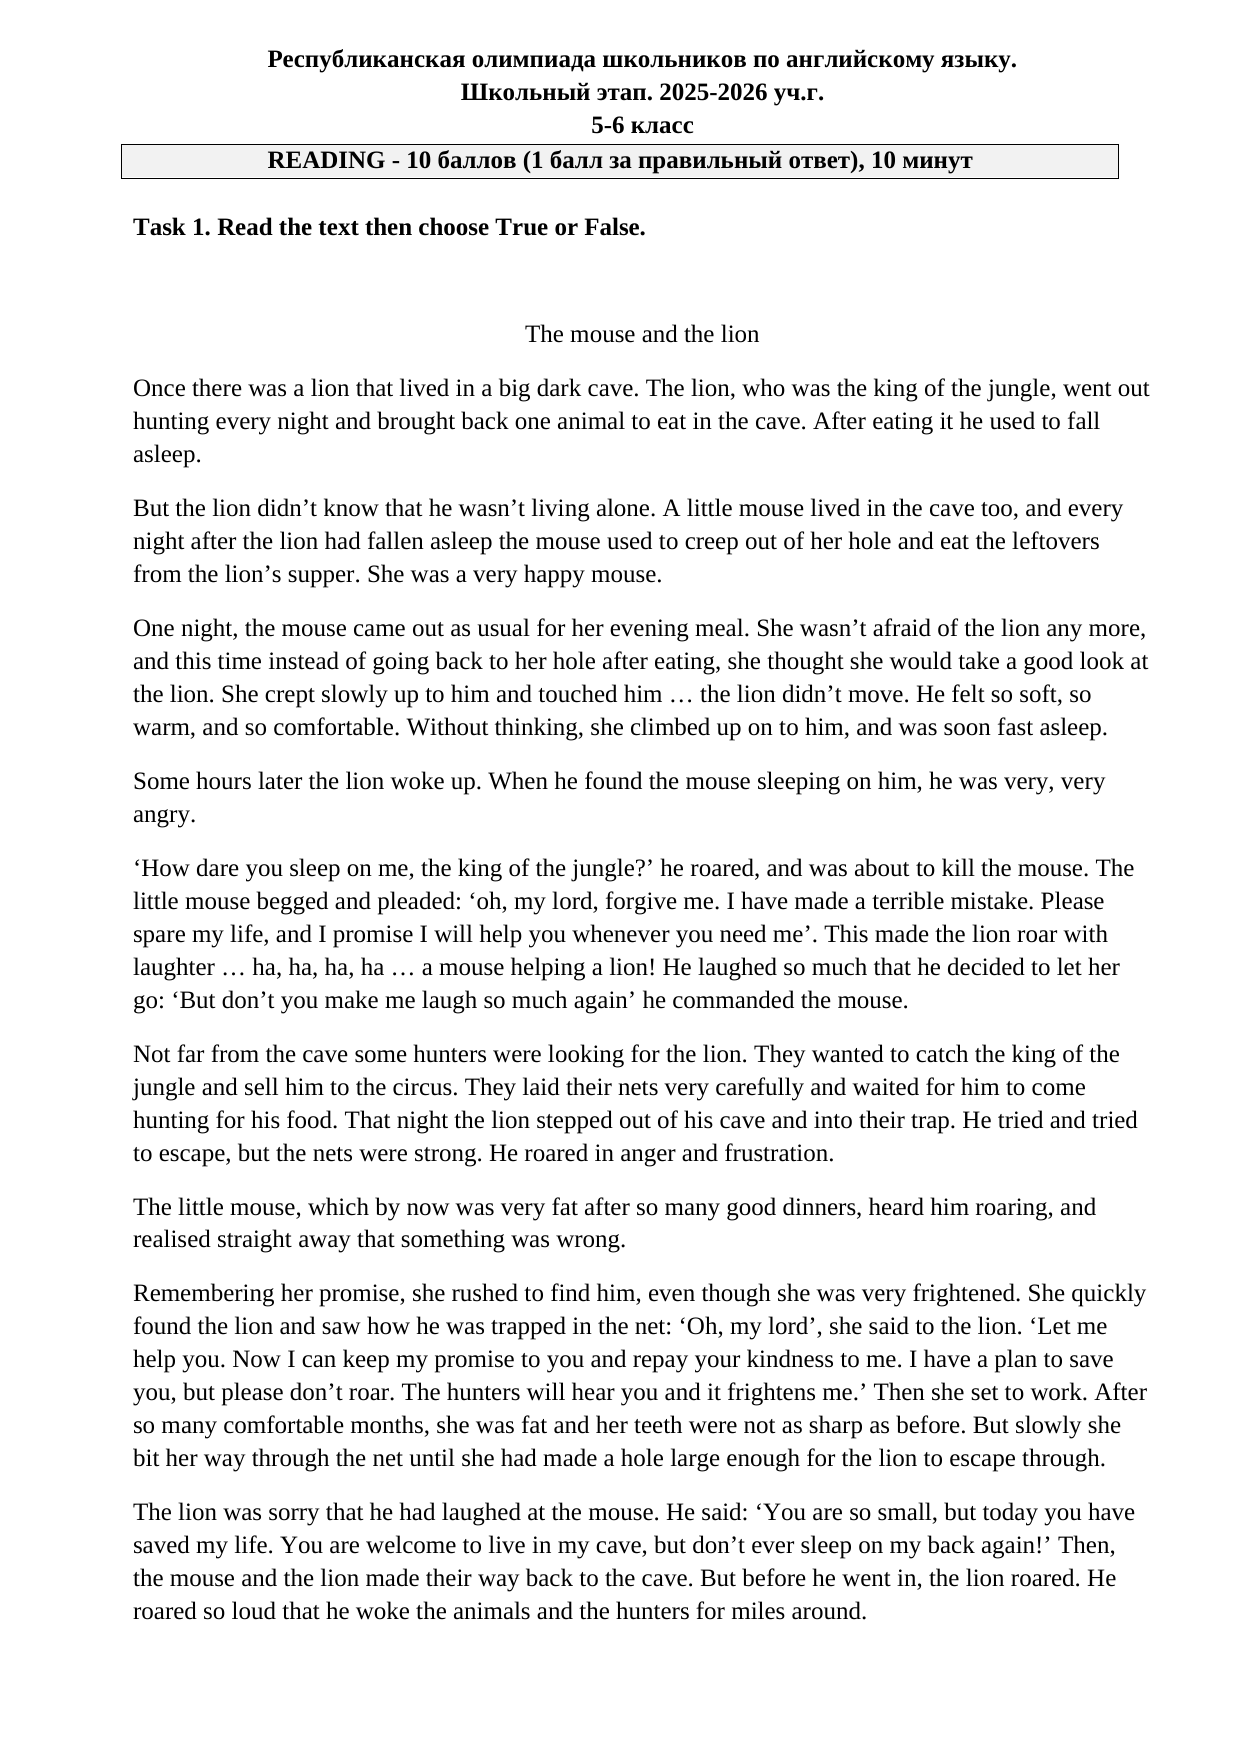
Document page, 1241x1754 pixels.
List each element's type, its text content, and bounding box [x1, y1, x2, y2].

text Task 1. Read the text then choose True or False. [133, 212, 1152, 240]
text Once there was a lion that lived in a big dark cave. The lion, who was the king of the jungle, went out hunting every night and brought back one animal to eat in the cave. After eating it he used to fall asleep. [133, 373, 1152, 468]
text Not far from the cave some hunters were looking for the lion. They wanted to catch the king of the jungle and sell him to the circus. They laid their nets very carefully and waited for him to come hunting for his food. That night the lion stepped out of his cave and into their trap. He tried and tried to escape, but the nets were strong. He roared in anger and frustration. [133, 1039, 1152, 1166]
text The lion was sorry that he had laughed at the mouse. He said: ‘You are so small, but today you have saved my life. You are welcome to live in my cave, but don’t ever sleep on my back again!’ Then, the mouse and the lion made their way back to the cave. But before he went in, the lion roared. He roared so loud that he woke the animals and the hunters for miles around. [133, 1497, 1152, 1625]
text The mouse and the lion [133, 319, 1152, 348]
text Remembering her promise, she rushed to find him, even though she was very frightened. She quickly found the lion and saw how he was trapped in the net: ‘Oh, my lord’, she said to the lion. ‘Let me help you. Now I can keep my promise to you and repay your kindness to me. I have a plan to save you, but please don’t roar. The hunters will hear you and it frightens me.’ Then she set to work. After so many comfortable months, she was fat and her teeth were not as sharp as before. But slowly she bit her way through the net until she had made a hole large enough for the lion to escape through. [133, 1278, 1152, 1472]
text The little mouse, which by now was very fat after so many good dinners, heard him roaring, and realised straight away that something was wrong. [133, 1192, 1152, 1253]
text Some hours later the lion woke up. When he found the mouse sleeping on him, he was very, very angry. [133, 766, 1152, 828]
text ‘How dare you sleep on me, the king of the jungle?’ he roared, and was about to kill the mouse. The little mouse begged and pleaded: ‘oh, my lord, forgive me. I have made a terrible mistake. Please spare my life, and I promise I will help you whenever you need me’. This made the lion roar with laughter … ha, ha, ha, ha … a mouse helping a lion! He laughed so much that he decided to let her go: ‘But don’t you make me laugh so much again’ he commanded the mouse. [133, 853, 1152, 1013]
table_header READING - 10 баллов (1 балл за правильный ответ), 10 минут [122, 145, 1118, 177]
text But the lion didn’t know that he wasn’t living alone. A little mouse lived in the cave too, and every night after the lion had fallen asleep the mouse used to creep out of her hole and eat the leftovers from the lion’s supper. She was a very happy mouse. [133, 493, 1152, 588]
text One night, the mouse came out as usual for her evening meal. She wasn’t afraid of the lion any more, and this time instead of going back to her hole after eating, she thought she would take a good look at the lion. She crept slowly up to him and touched him … the lion didn’t move. He felt so soft, so warm, and so comfortable. Without thinking, she climbed up on to him, and was soon fast asleep. [133, 613, 1152, 741]
